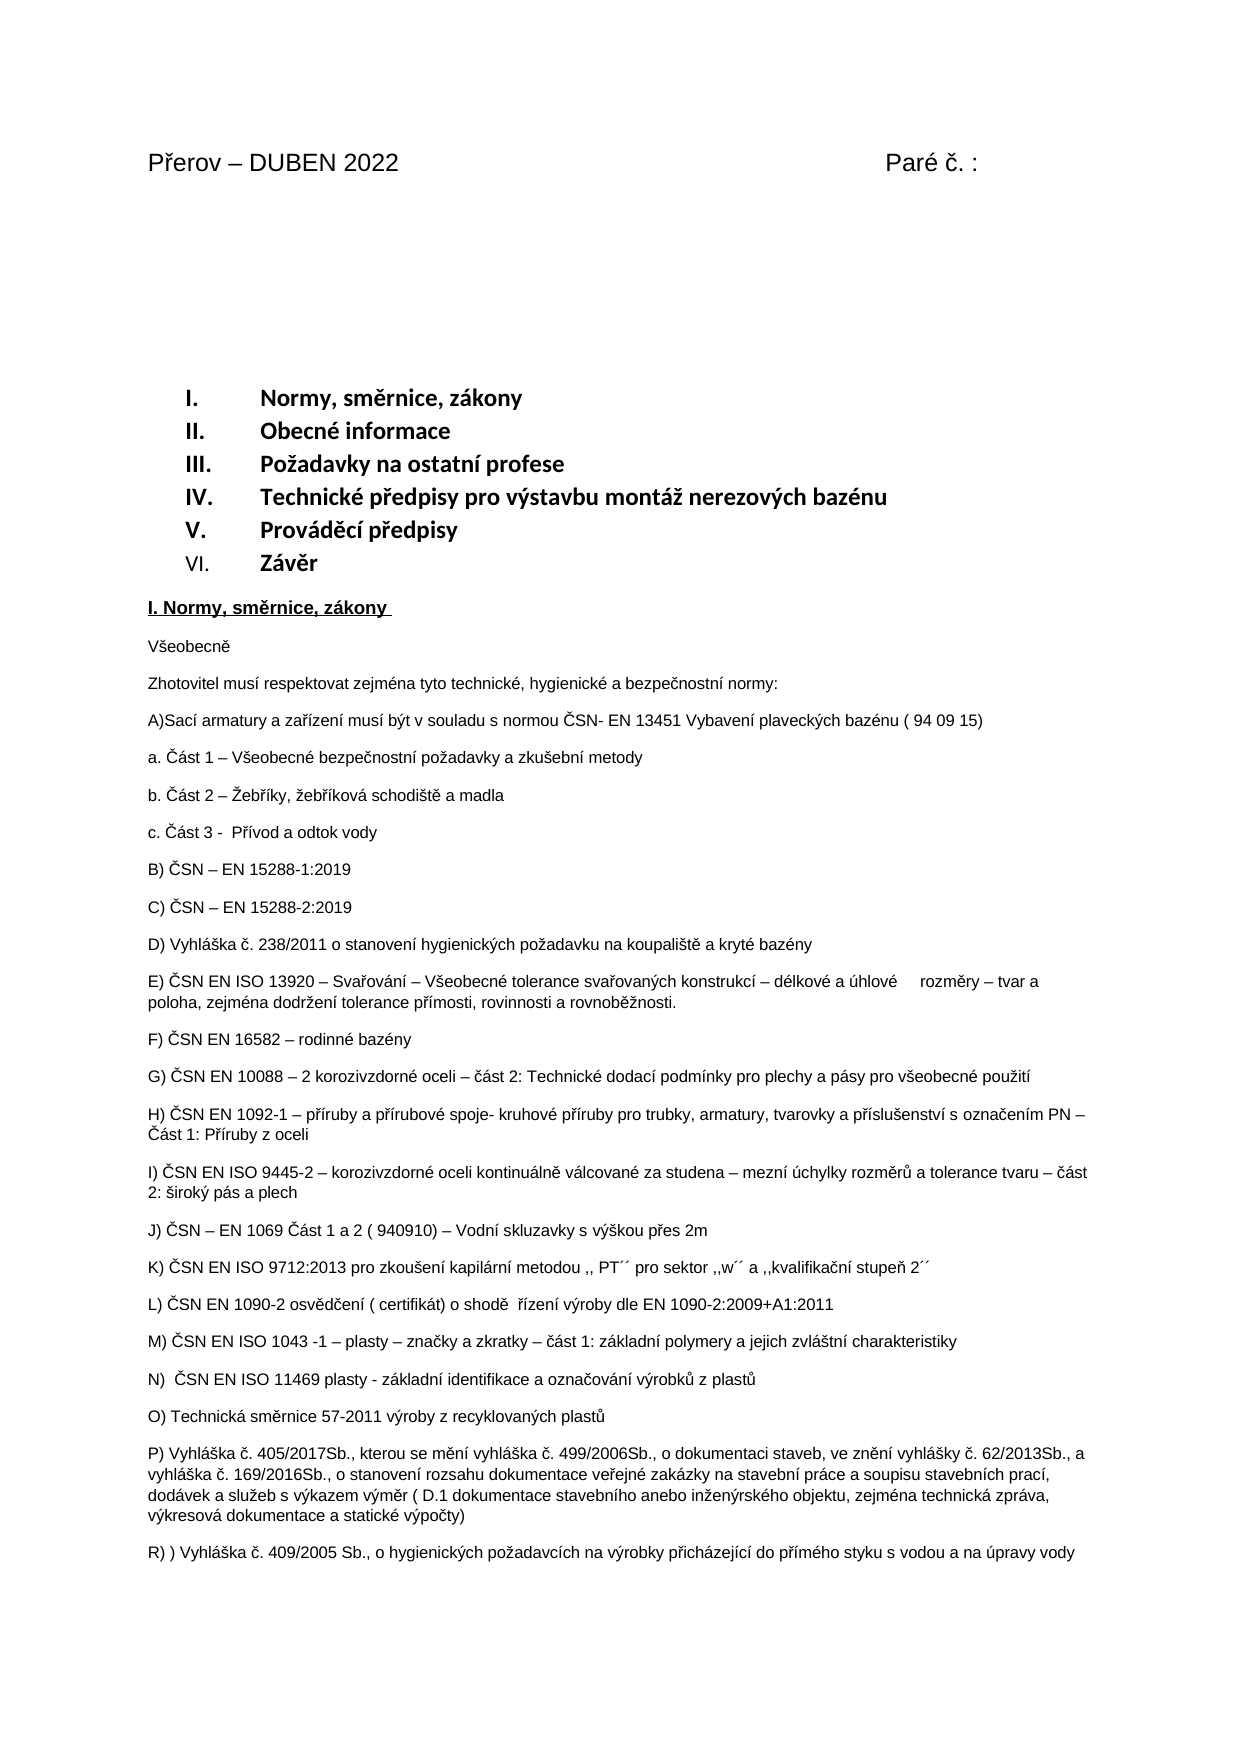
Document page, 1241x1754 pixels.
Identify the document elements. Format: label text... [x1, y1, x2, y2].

text K) ČSN EN ISO 9712:2013 pro zkoušení kapilární metodou ,, PT´´ pro sektor ,,w´´ a ,,kvalifikační stupeň 2´´ [148, 1258, 1093, 1277]
text H) ČSN EN 1092-1 – příruby a přírubové spoje- kruhové příruby pro trubky, armatury, tvarovky a příslušenství s označením PN – Část 1: Příruby z oceli [148, 1104, 1093, 1144]
list Normy, směrnice, zákony [185, 382, 1093, 413]
text b. Část 2 – Žebříky, žebříková schodiště a madla [148, 786, 1093, 805]
text Všeobecně [148, 636, 1093, 656]
list Závěr [185, 547, 1093, 577]
list Technické předpisy pro výstavbu montáž nerezových bazénu [185, 481, 1093, 512]
text L) ČSN EN 1090-2 osvědčení ( certifikát) o shodě řízení výroby dle EN 1090-2:2009+A1:2011 [148, 1295, 1093, 1314]
list Požadavky na ostatní profese [185, 448, 1093, 479]
subtitle Přerov – DUBEN 2022 Paré č. : [148, 148, 1093, 176]
text G) ČSN EN 10088 – 2 korozivzdorné oceli – část 2: Technické dodací podmínky pro plechy a pásy pro všeobecné použití [148, 1067, 1093, 1086]
text a. Část 1 – Všeobecné bezpečnostní požadavky a zkušební metody [148, 748, 1093, 767]
list Prováděcí předpisy [185, 514, 1093, 544]
text B) ČSN – EN 15288-1:2019 [148, 860, 1093, 879]
text Zhotovitel musí respektovat zejména tyto technické, hygienické a bezpečnostní normy: [148, 674, 1093, 693]
text c. Část 3 - Přívod a odtok vody [148, 823, 1093, 842]
text N) ČSN EN ISO 11469 plasty - základní identifikace a označování výrobků z plastů [148, 1369, 1093, 1389]
text A)Sací armatury a zařízení musí být v souladu s normou ČSN- EN 13451 Vybavení plaveckých bazénu ( 94 09 15) [148, 711, 1093, 730]
text I) ČSN EN ISO 9445-2 – korozivzdorné oceli kontinuálně válcované za studena – mezní úchylky rozměrů a tolerance tvaru – část 2: široký pás a plech [148, 1162, 1093, 1202]
text R) ) Vyhláška č. 409/2005 Sb., o hygienických požadavcích na výrobky přicházející do přímého styku s vodou a na úpravy vody [148, 1543, 1093, 1562]
text J) ČSN – EN 1069 Část 1 a 2 ( 940910) – Vodní skluzavky s výškou přes 2m [148, 1220, 1093, 1239]
list Obecné informace [185, 415, 1093, 446]
text M) ČSN EN ISO 1043 -1 – plasty – značky a zkratky – část 1: základní polymery a jejich zvláštní charakteristiky [148, 1332, 1093, 1351]
text I. Normy, směrnice, zákony [148, 597, 1093, 618]
text E) ČSN EN ISO 13920 – Svařování – Všeobecné tolerance svařovaných konstrukcí – délkové a úhlové rozměry – tvar a poloha, zejména dodržení tolerance přímosti, rovinnosti a rovnoběžnosti. [148, 972, 1093, 1012]
text D) Vyhláška č. 238/2011 o stanovení hygienických požadavku na koupaliště a kryté bazény [148, 935, 1093, 954]
text O) Technická směrnice 57-2011 výroby z recyklovaných plastů [148, 1407, 1093, 1426]
text P) Vyhláška č. 405/2017Sb., kterou se mění vyhláška č. 499/2006Sb., o dokumentaci staveb, ve znění vyhlášky č. 62/2013Sb., a vyhláška č. 169/2016Sb., o stanovení rozsahu dokumentace veřejné zakázky na stavební práce a soupisu stavebních prací, dodávek a služeb s výkazem výměr ( D.1 dokumentace stavebního anebo inženýrského objektu, zejména technická zpráva, výkresová dokumentace a statické výpočty) [148, 1444, 1093, 1525]
text F) ČSN EN 16582 – rodinné bazény [148, 1030, 1093, 1049]
text C) ČSN – EN 15288-2:2019 [148, 897, 1093, 917]
